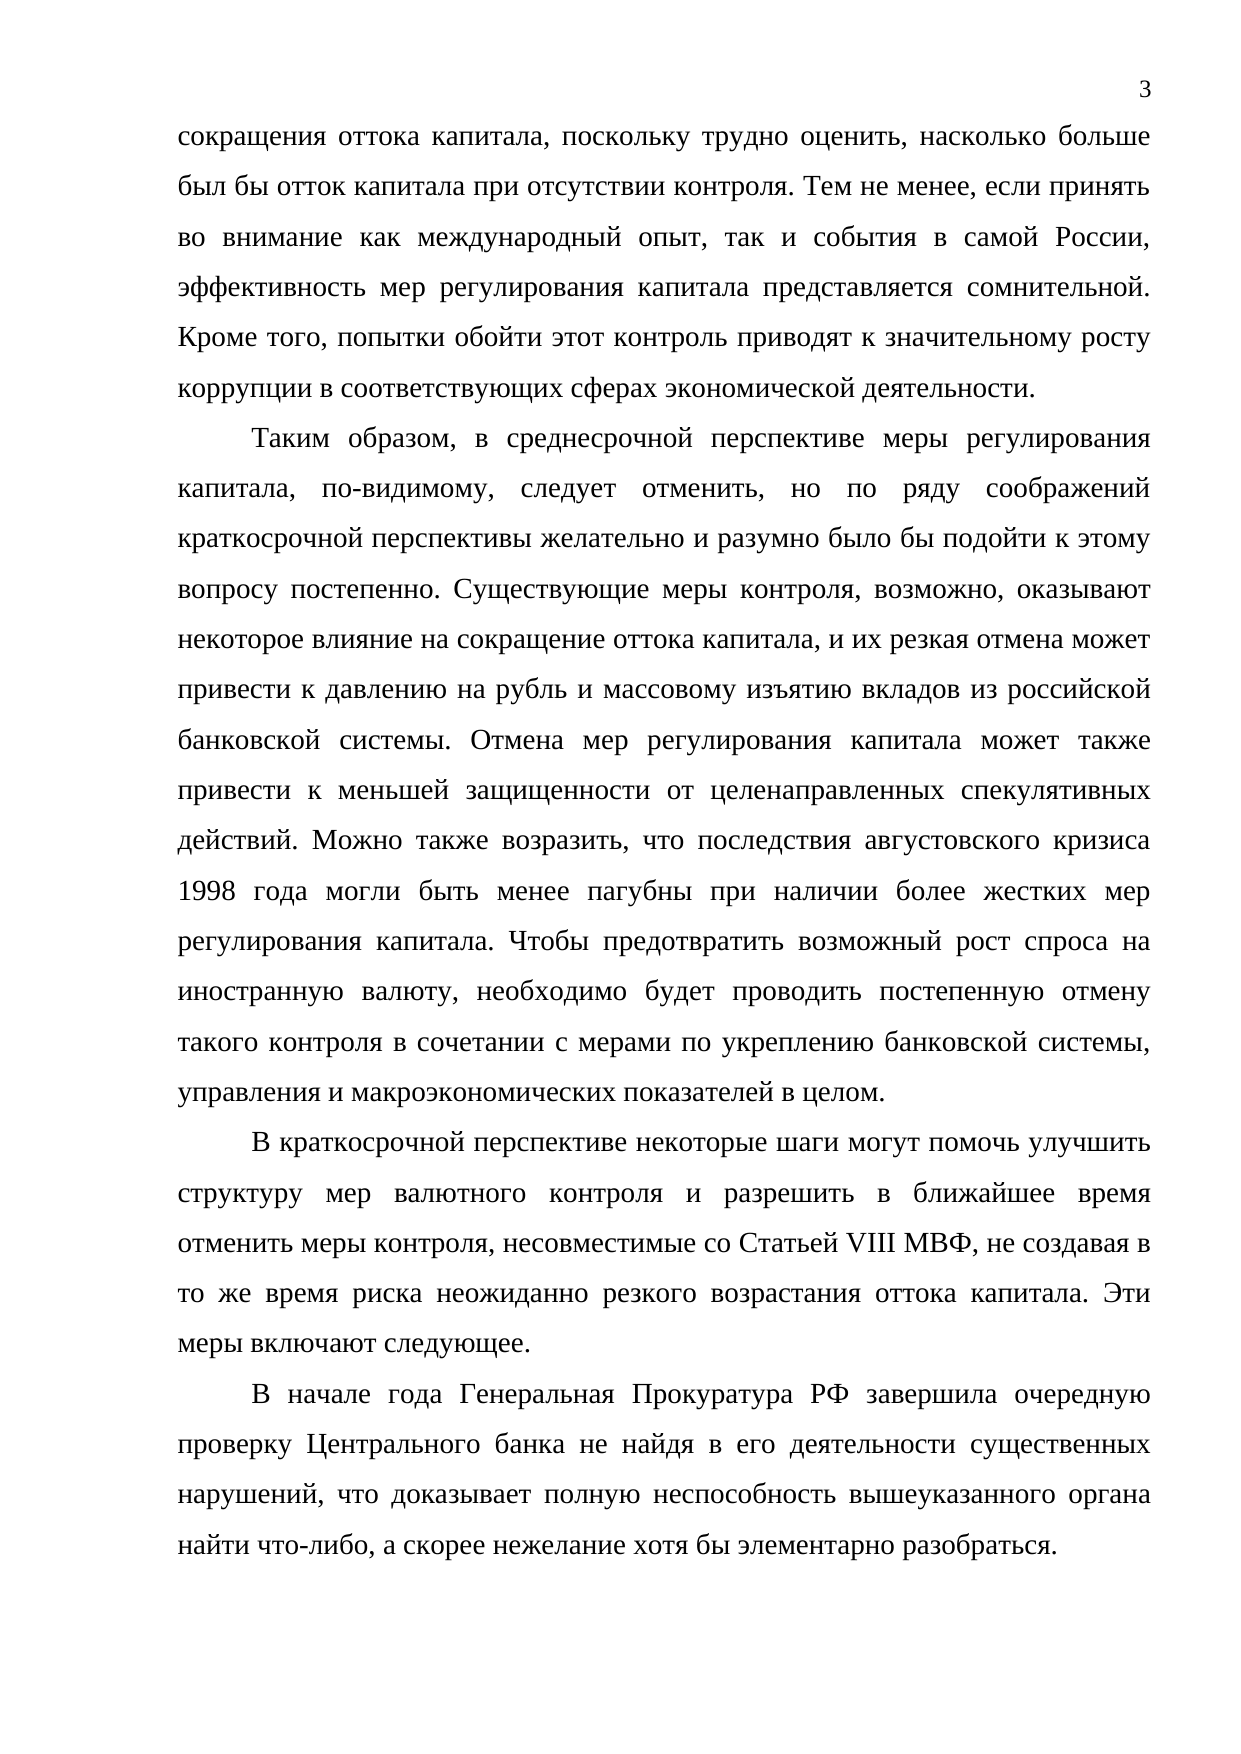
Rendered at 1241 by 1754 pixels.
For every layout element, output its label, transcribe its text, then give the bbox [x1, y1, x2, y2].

text В начале года Генеральная Прокуратура РФ завершила очередную проверку Центрального банка не найдя в его деятельности существенных нарушений, что доказывает полную неспособность вышеуказанного органа найти что-либо, а скорее нежелание хотя бы элементарно разобраться. [177, 1376, 1152, 1560]
text Таким образом, в среднесрочной перспективе меры регулирования капитала, по-видимому, следует отменить, но по ряду соображений краткосрочной перспективы желательно и разумно было бы подойти к этому вопросу постепенно. Существующие меры контроля, возможно, оказывают некоторое влияние на сокращение оттока капитала, и их резкая отмена может привести к давлению на рубль и массовому изъятию вкладов из российской банковской системы. Отмена мер регулирования капитала может также привести к меньшей защищенности от целенаправленных спекулятивных действий. Можно также возразить, что последствия августовского кризиса 1998 года могли быть менее пагубны при наличии более жестких мер регулирования капитала. Чтобы предотвратить возможный рост спроса на иностранную валюту, необходимо будет проводить постепенную отмену такого контроля в сочетании с мерами по укреплению банковской системы, управления и макроэкономических показателей в целом. [177, 420, 1152, 1108]
text В краткосрочной перспективе некоторые шаги могут помочь улучшить структуру мер валютного контроля и разрешить в ближайшее время отменить меры контроля, несовместимые со Статьей VIII МВФ, не создавая в то же время риска неожиданно резкого возрастания оттока капитала. Эти меры включают следующее. [177, 1124, 1152, 1359]
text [177, 118, 1152, 403]
